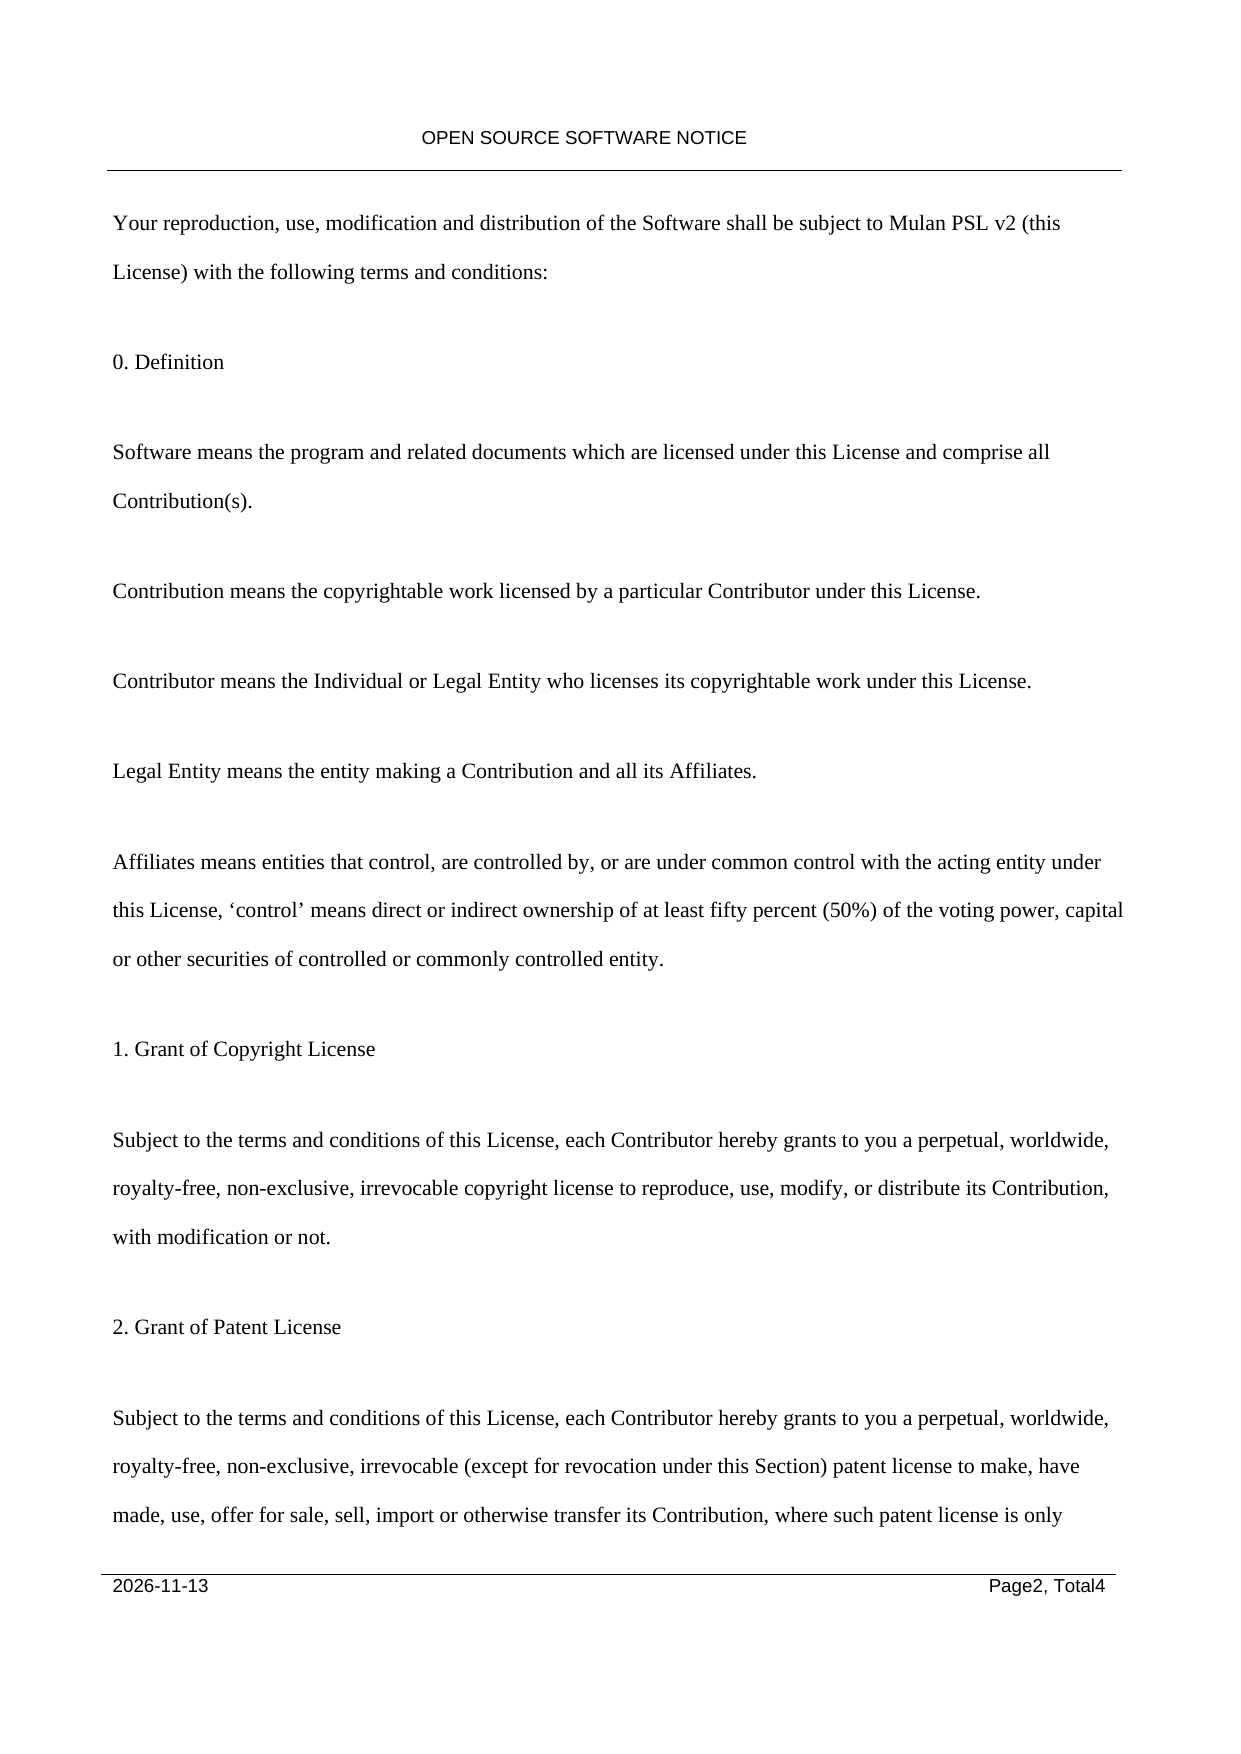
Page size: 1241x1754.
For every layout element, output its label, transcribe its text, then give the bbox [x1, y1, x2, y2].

text 0. Definition [112, 345, 1128, 378]
text 1. Grant of Copyright License [112, 1033, 1128, 1065]
text Legal Entity means the entity making a Contribution and all its Affiliates. [112, 755, 1128, 787]
text Software means the program and related documents which are licensed under this License and comprise all Contribution(s). [112, 436, 1128, 517]
text 2. Grant of Patent License [112, 1311, 1128, 1343]
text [112, 1401, 1128, 1531]
text Contributor means the Individual or Legal Entity who licenses its copyrightable work under this License. [112, 665, 1128, 697]
text Contribution means the copyrightable work licensed by a particular Contributor under this License. [112, 574, 1128, 607]
text Affiliates means entities that control, are controlled by, or are under common control with the acting entity under this License, ‘control’ means direct or indirect ownership of at least fifty percent (50%) of the voting power, capital or other securities of controlled or commonly controlled entity. [112, 845, 1128, 975]
text Subject to the terms and conditions of this License, each Contributor hereby grants to you a perpetual, worldwide, royalty-free, non-exclusive, irrevocable copyright license to reproduce, use, modify, or distribute its Contribution, with modification or not. [112, 1123, 1128, 1253]
text Your reproduction, use, modification and distribution of the Software shall be subject to Mulan PSL v2 (this License) with the following terms and conditions: [112, 206, 1128, 288]
